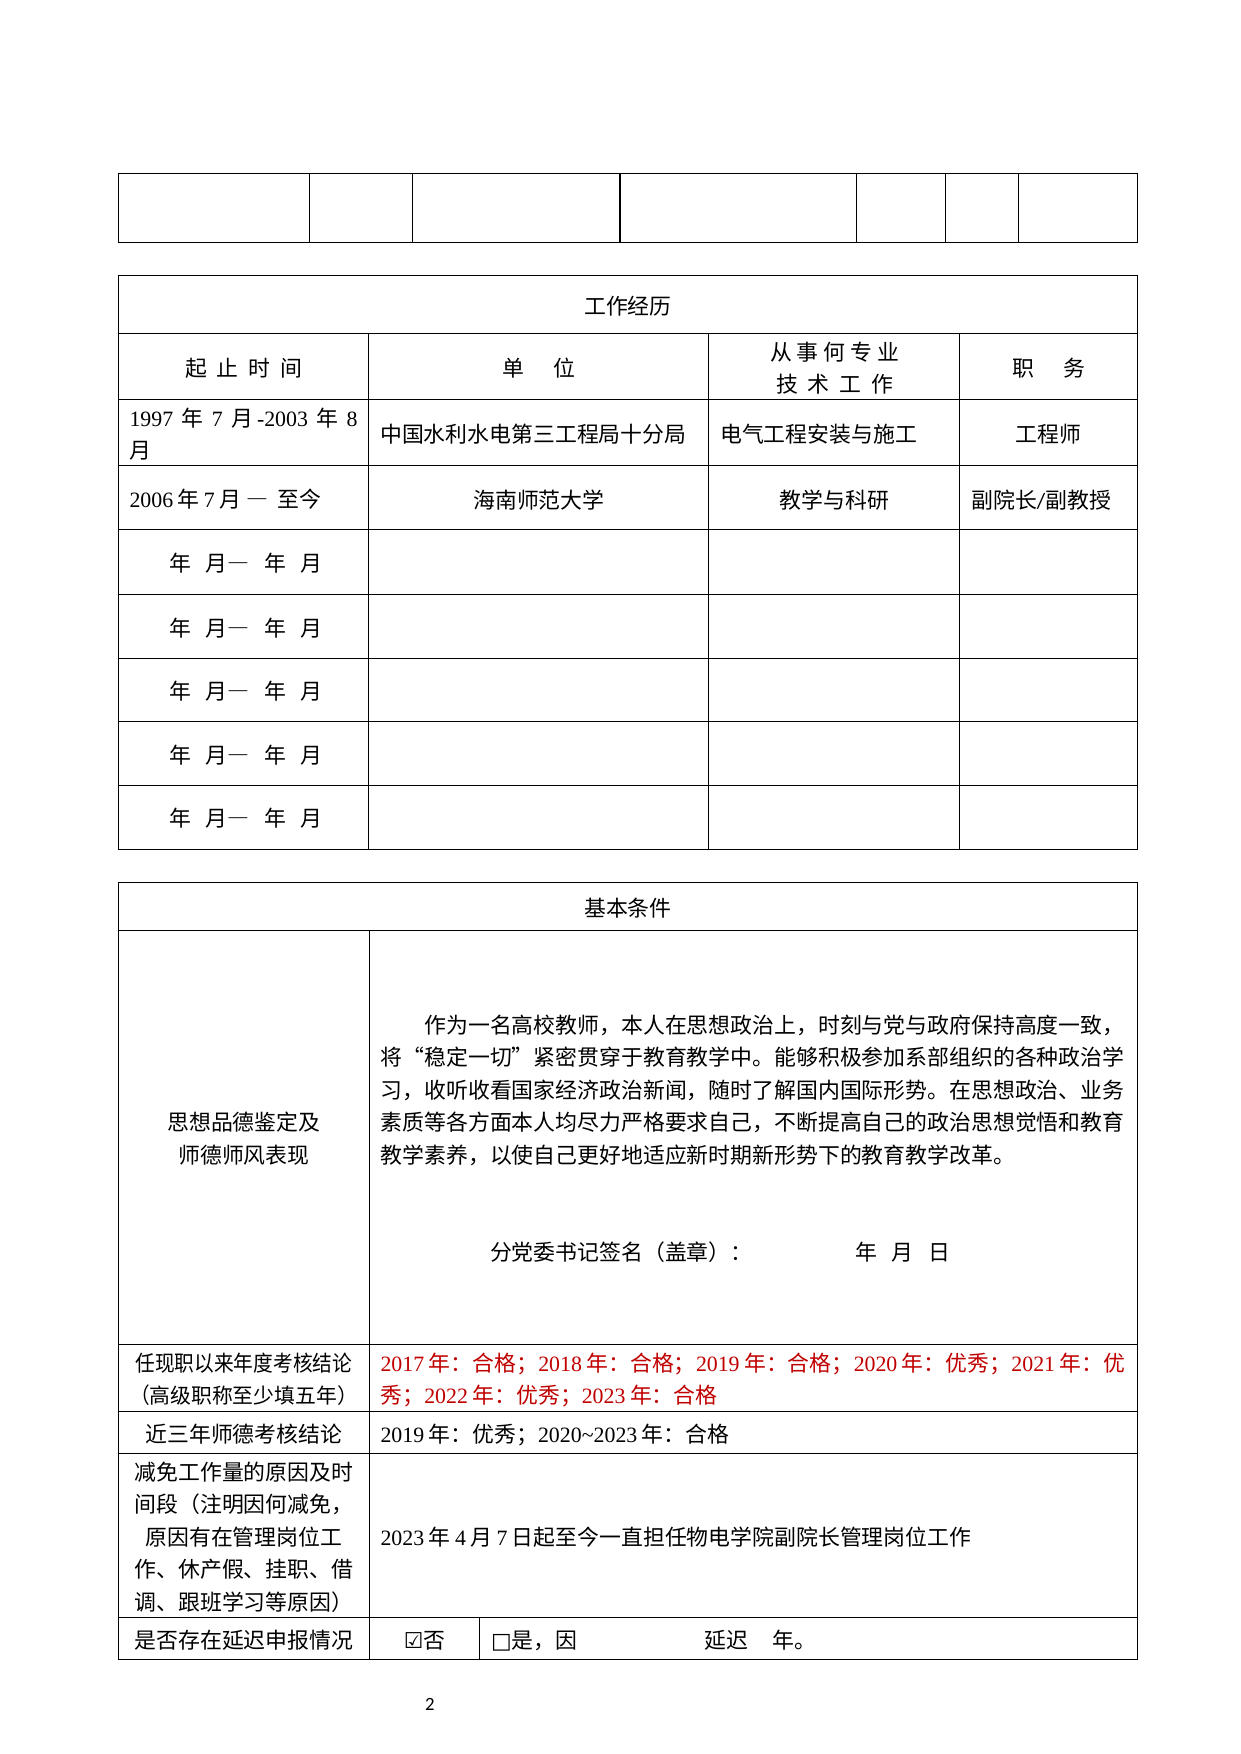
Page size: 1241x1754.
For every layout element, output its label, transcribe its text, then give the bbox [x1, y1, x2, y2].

table_cell 中国水利水电第三工程局十分局 [369, 400, 708, 465]
table_cell [709, 595, 959, 658]
table_cell 思想品德鉴定及 师德师风表现 [119, 931, 369, 1344]
table_cell [857, 174, 945, 242]
table_cell 电气工程安装与施工 [709, 400, 959, 465]
table_cell [413, 174, 619, 242]
table_cell [709, 659, 959, 721]
table_cell 年 月— 年 月 [119, 722, 368, 785]
table_cell 减免工作量的原因及时间段（注明因何减免，原因有在管理岗位工作、休产假、挂职、借调、跟班学习等原因） [119, 1454, 369, 1617]
table_cell [119, 174, 309, 242]
table_cell 作为一名高校教师，本人在思想政治上，时刻与党与政府保持高度一致，将“稳定一切”紧密贯穿于教育教学中。能够积极参加系部组织的各种政治学习，收听收看国家经济政治新闻，随时了解国内国际形势。在思想政治、业务素质等各方面本人均尽力严格要求自己，不断提高自己的政治思想觉悟和教育教学素养，以使自己更好地适应新时期新形势下的教育教学改革。 分党委书记签名（盖章）： 年 月 日 [370, 931, 1137, 1344]
table_cell [310, 174, 412, 242]
table_cell 起 止 时 间 [119, 334, 368, 399]
table_cell 2017年：合格；2018年：合格；2019年：合格；2020年：优秀；2021年：优秀；2022年：优秀；2023年：合格 [370, 1345, 1137, 1411]
table_cell [369, 659, 708, 721]
table_cell [709, 530, 959, 594]
table_cell 年 月— 年 月 [119, 530, 368, 594]
table_cell [709, 722, 959, 785]
table_cell [369, 595, 708, 658]
table_cell [621, 174, 856, 242]
table_cell 2019年：优秀；2020~2023年：合格 [370, 1412, 1137, 1453]
table_cell 是否存在延迟申报情况 [119, 1618, 369, 1659]
table_cell 海南师范大学 [369, 466, 708, 529]
table_cell [369, 786, 708, 848]
table_cell 单 位 [369, 334, 708, 399]
table_cell [1019, 174, 1137, 242]
table_cell 年 月— 年 月 [119, 786, 368, 848]
table_cell [960, 722, 1137, 785]
table_cell 年 月— 年 月 [119, 659, 368, 721]
table_cell 任现职以来年度考核结论（高级职称至少填五年） [119, 1345, 369, 1411]
table_cell 从 事 何 专 业 技 术 工 作 [709, 334, 959, 399]
table_cell [960, 595, 1137, 658]
table_cell [369, 722, 708, 785]
table_header 工作经历 [119, 276, 1137, 333]
table_cell 工程师 [960, 400, 1137, 465]
table_cell 年 月— 年 月 [119, 595, 368, 658]
table_cell ☑否 [370, 1618, 479, 1659]
table_cell 近三年师德考核结论 [119, 1412, 369, 1453]
table_cell 职 务 [960, 334, 1137, 399]
table_cell 副院长/副教授 [960, 466, 1137, 529]
table_cell 1997年7月-2003年8月 [119, 400, 368, 465]
table_cell 教学与科研 [709, 466, 959, 529]
table_cell [960, 530, 1137, 594]
table_cell [369, 530, 708, 594]
table_cell [946, 174, 1018, 242]
table_cell [960, 786, 1137, 848]
table_header 基本条件 [119, 883, 1137, 930]
table_cell 2006年7月 — 至今 [119, 466, 368, 529]
table_cell □是，因 延迟 年。 [480, 1618, 1137, 1659]
table_cell 2023年4月7日起至今一直担任物电学院副院长管理岗位工作 [370, 1454, 1137, 1617]
table_cell [960, 659, 1137, 721]
table_cell [709, 786, 959, 848]
